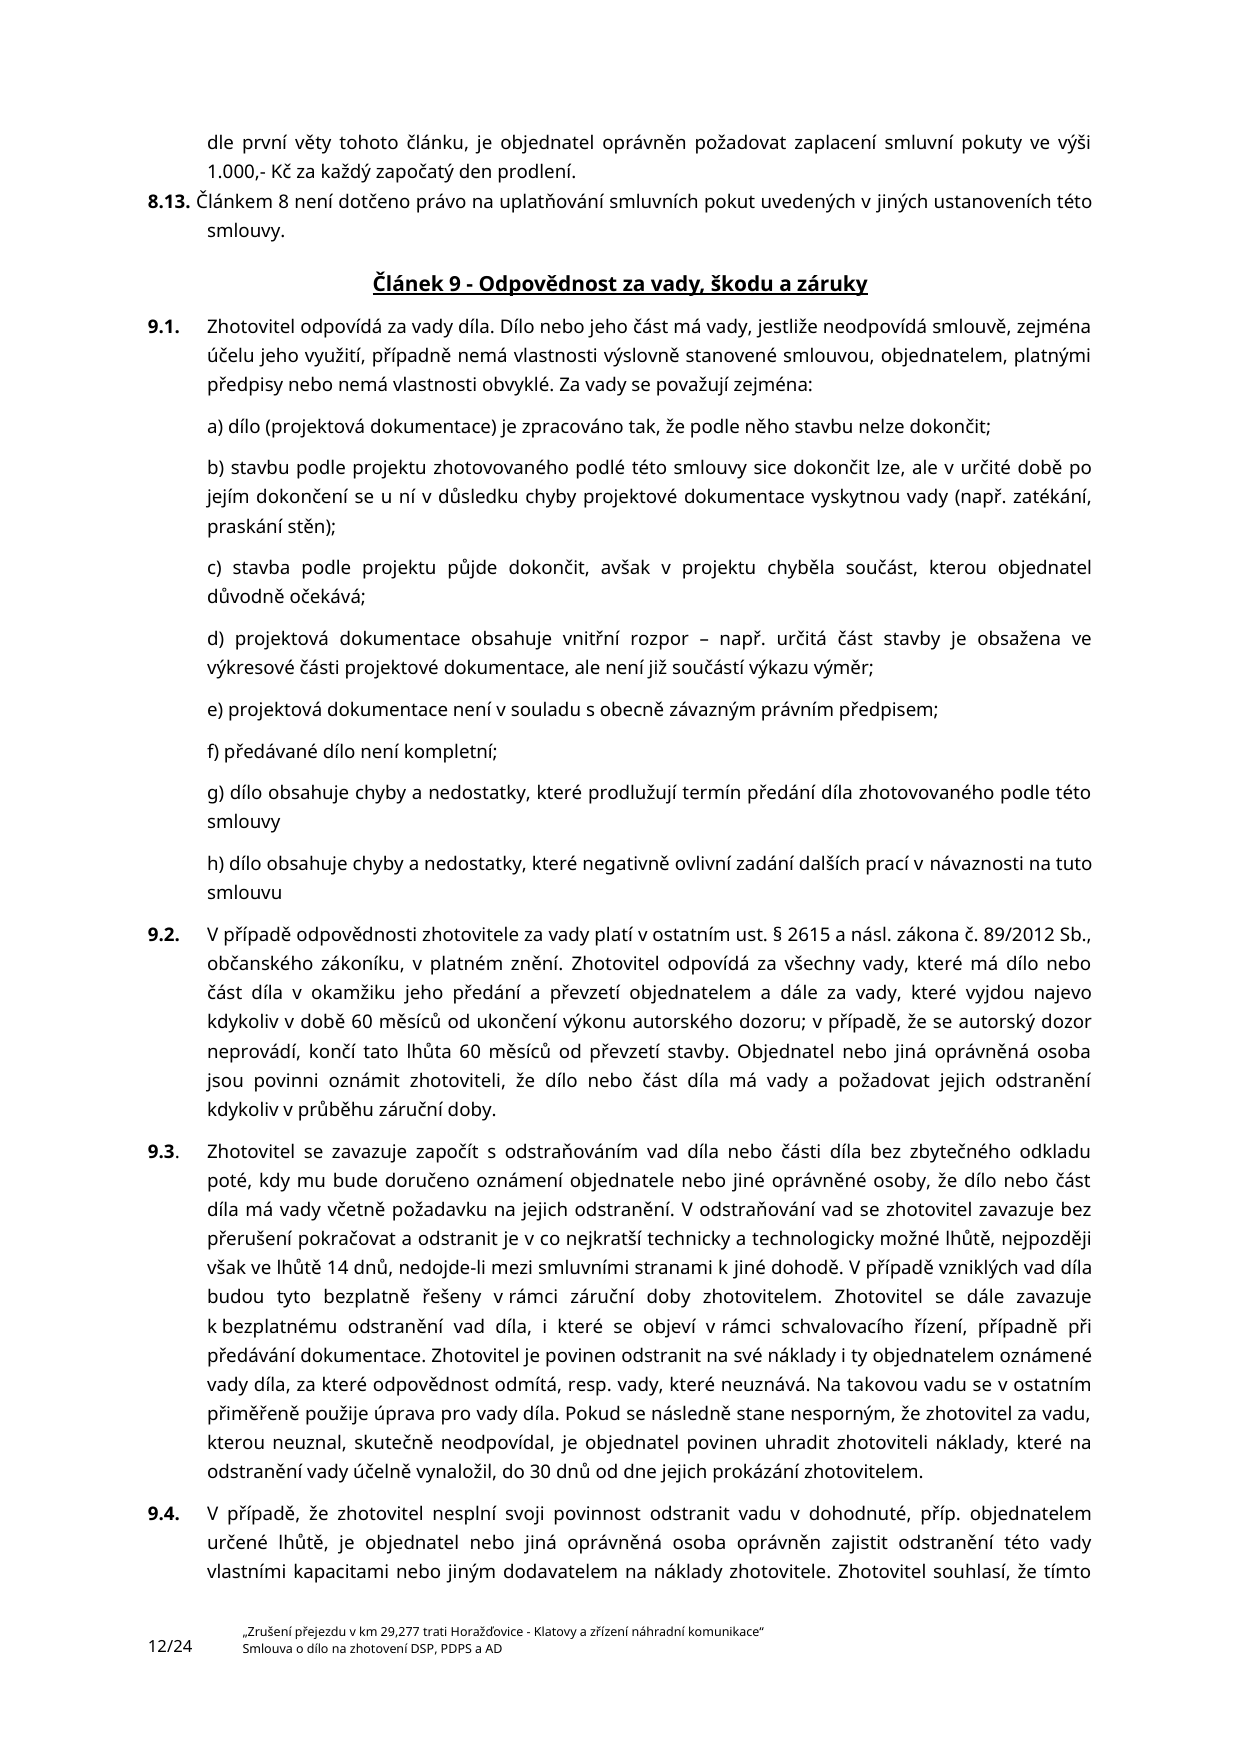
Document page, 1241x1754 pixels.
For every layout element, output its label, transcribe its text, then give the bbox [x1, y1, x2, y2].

subtitle e) projektová dokumentace není v souladu s obecně závazným právním předpisem; [207, 693, 1092, 722]
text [148, 1497, 1092, 1585]
text 8.13. Článkem 8 není dotčeno právo na uplatňování smluvních pokut uvedených v jiných ustanoveních této smlouvy. [148, 185, 1092, 243]
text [148, 126, 1092, 185]
text 9.3. Zhotovitel se zavazuje započít s odstraňováním vad díla nebo části díla bez zbytečného odkladu poté, kdy mu bude doručeno oznámení objednatele nebo jiné oprávněné osoby, že dílo nebo část díla má vady včetně požadavku na jejich odstranění. V odstraňování vad se zhotovitel zavazuje bez přerušení pokračovat a odstranit je v co nejkratší technicky a technologicky možné lhůtě, nejpozději však ve lhůtě 14 dnů, nedojde-li mezi smluvními stranami k jiné dohodě. V případě vzniklých vad díla budou tyto bezplatně řešeny v rámci záruční doby zhotovitelem. Zhotovitel se dále zavazuje k bezplatnému odstranění vad díla, i které se objeví v rámci schvalovacího řízení, případně při předávání dokumentace. Zhotovitel je povinen odstranit na své náklady i ty objednatelem oznámené vady díla, za které odpovědnost odmítá, resp. vady, které neuznává. Na takovou vadu se v ostatním přiměřeně použije úprava pro vady díla. Pokud se následně stane nesporným, že zhotovitel za vadu, kterou neuznal, skutečně neodpovídal, je objednatel povinen uhradit zhotoviteli náklady, které na odstranění vady účelně vynaložil, do 30 dnů od dne jejich prokázání zhotovitelem. [148, 1135, 1092, 1485]
subtitle h) dílo obsahuje chyby a nedostatky, které negativně ovlivní zadání dalších prací v návaznosti na tuto smlouvu [207, 847, 1092, 906]
subtitle f) předávané dílo není kompletní; [207, 735, 1092, 764]
subtitle d) projektová dokumentace obsahuje vnitřní rozpor – např. určitá část stavby je obsažena ve výkresové části projektové dokumentace, ale není již součástí výkazu výměr; [207, 622, 1092, 681]
subtitle g) dílo obsahuje chyby a nedostatky, které prodlužují termín předání díla zhotovovaného podle této smlouvy [207, 776, 1092, 835]
subtitle c) stavba podle projektu půjde dokončit, avšak v projektu chyběla součást, kterou objednatel důvodně očekává; [207, 551, 1092, 610]
subtitle 9.1. Zhotovitel odpovídá za vady díla. Dílo nebo jeho část má vady, jestliže neodpovídá smlouvě, zejména účelu jeho využití, případně nemá vlastnosti výslovně stanovené smlouvou, objednatelem, platnými předpisy nebo nemá vlastnosti obvyklé. Za vady se považují zejména: [148, 310, 1092, 397]
subtitle b) stavbu podle projektu zhotovovaného podlé této smlouvy sice dokončit lze, ale v určité době po jejím dokončení se u ní v důsledku chyby projektové dokumentace vyskytnou vady (např. zatékání, praskání stěn); [207, 451, 1092, 539]
subtitle a) dílo (projektová dokumentace) je zpracováno tak, že podle něho stavbu nelze dokončit; [207, 410, 1092, 439]
subtitle Článek 9 - Odpovědnost za vady, škodu a záruky [148, 268, 1092, 297]
subtitle 9.2. V případě odpovědnosti zhotovitele za vady platí v ostatním ust. § 2615 a násl. zákona č. 89/2012 Sb., občanského zákoníku, v platném znění. Zhotovitel odpovídá za všechny vady, které má dílo nebo část díla v okamžiku jeho předání a převzetí objednatelem a dále za vady, které vyjdou najevo kdykoliv v době 60 měsíců od ukončení výkonu autorského dozoru; v případě, že se autorský dozor neprovádí, končí tato lhůta 60 měsíců od převzetí stavby. Objednatel nebo jiná oprávněná osoba jsou povinni oznámit zhotoviteli, že dílo nebo část díla má vady a požadovat jejich odstranění kdykoliv v průběhu záruční doby. [148, 918, 1092, 1122]
